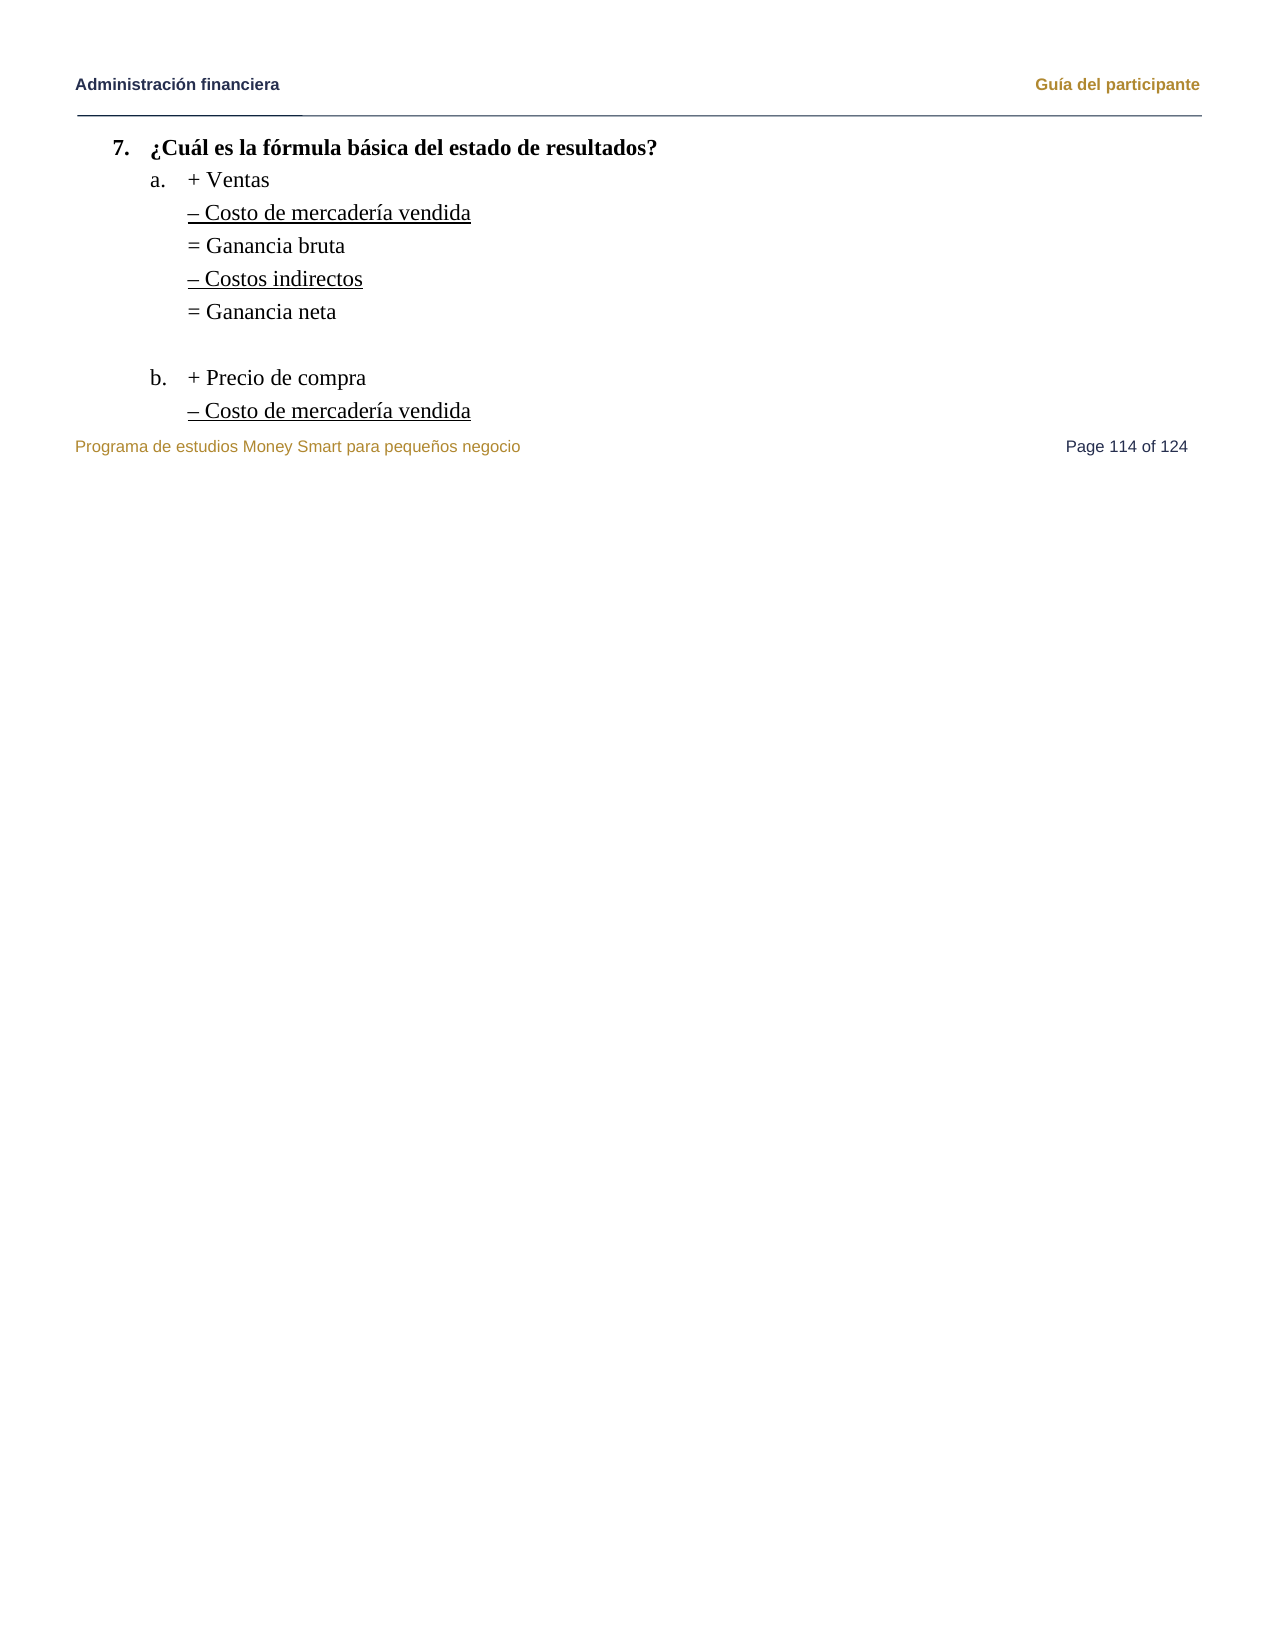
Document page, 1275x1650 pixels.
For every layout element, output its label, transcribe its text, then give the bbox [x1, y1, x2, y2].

list + Precio de compra – Costo de mercadería vendida = Ganancia [150, 364, 1209, 423]
list ¿Cuál es la fórmula básica del estado de resultados? [112, 134, 1209, 160]
picture [75, 0, 1202, 237]
list + Ventas – Costo de mercadería vendida = Ganancia bruta – Costos indirectos = Ganancia neta [150, 167, 1209, 357]
